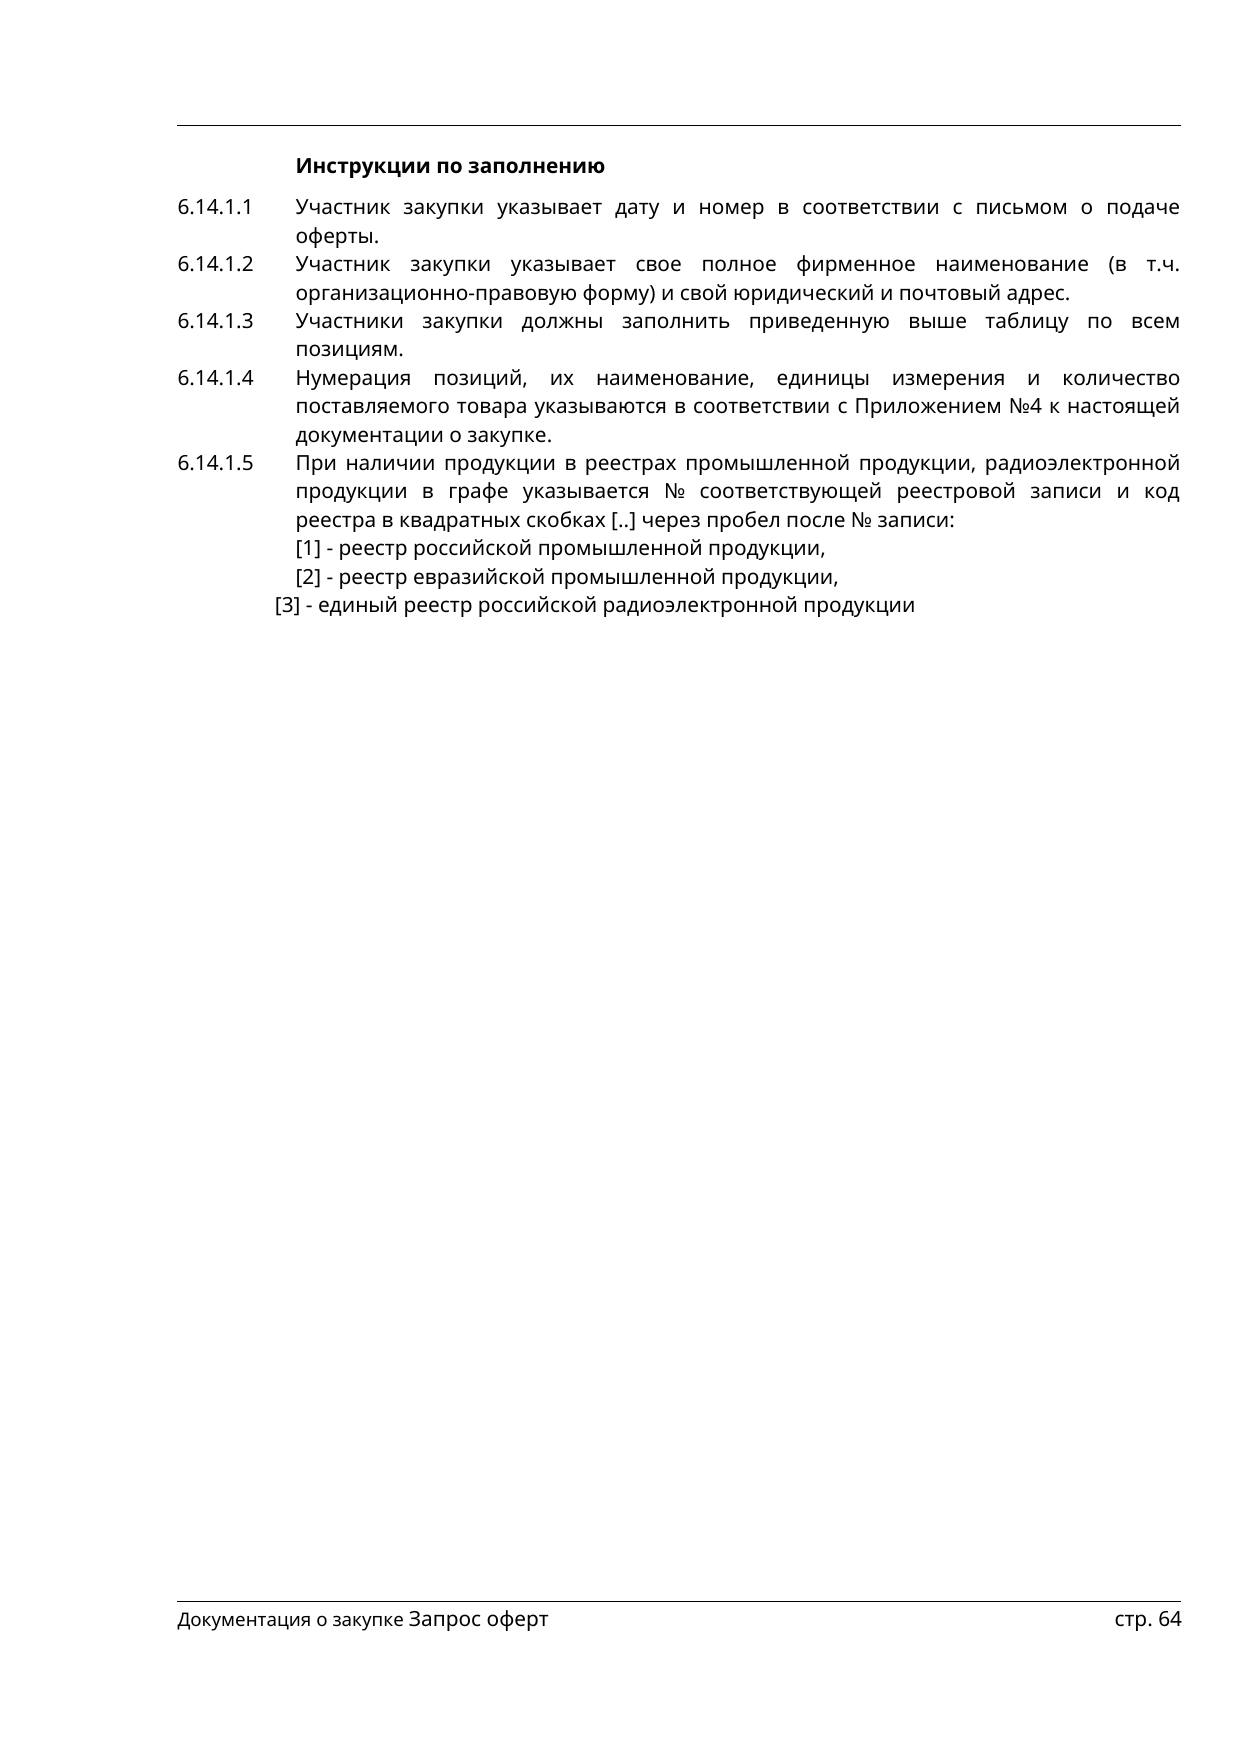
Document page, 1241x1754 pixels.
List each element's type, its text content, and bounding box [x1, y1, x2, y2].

text [2] - реестр евразийской промышленной продукции, [295, 562, 1181, 590]
text Инструкции по заполнению [295, 151, 1181, 180]
text [3] - единый реестр российской радиоэлектронной продукции [177, 590, 1181, 619]
list Участник закупки указывает дату и номер в соответствии с письмом о подаче оферты. [177, 192, 1181, 249]
list При наличии продукции в реестрах промышленной продукции, радиоэлектронной продукции в графе указывается № соответствующей реестровой записи и код реестра в квадратных скобках [..] через пробел после № записи: [177, 448, 1181, 533]
list Участник закупки указывает свое полное фирменное наименование (в т.ч. организационно-правовую форму) и свой юридический и почтовый адрес. [177, 249, 1181, 306]
list Участники закупки должны заполнить приведенную выше таблицу по всем позициям. [177, 306, 1181, 363]
text [1] - реестр российской промышленной продукции, [295, 533, 1181, 562]
list Нумерация позиций, их наименование, единицы измерения и количество поставляемого товара указываются в соответствии с Приложением №4 к настоящей документации о закупке. [177, 363, 1181, 448]
